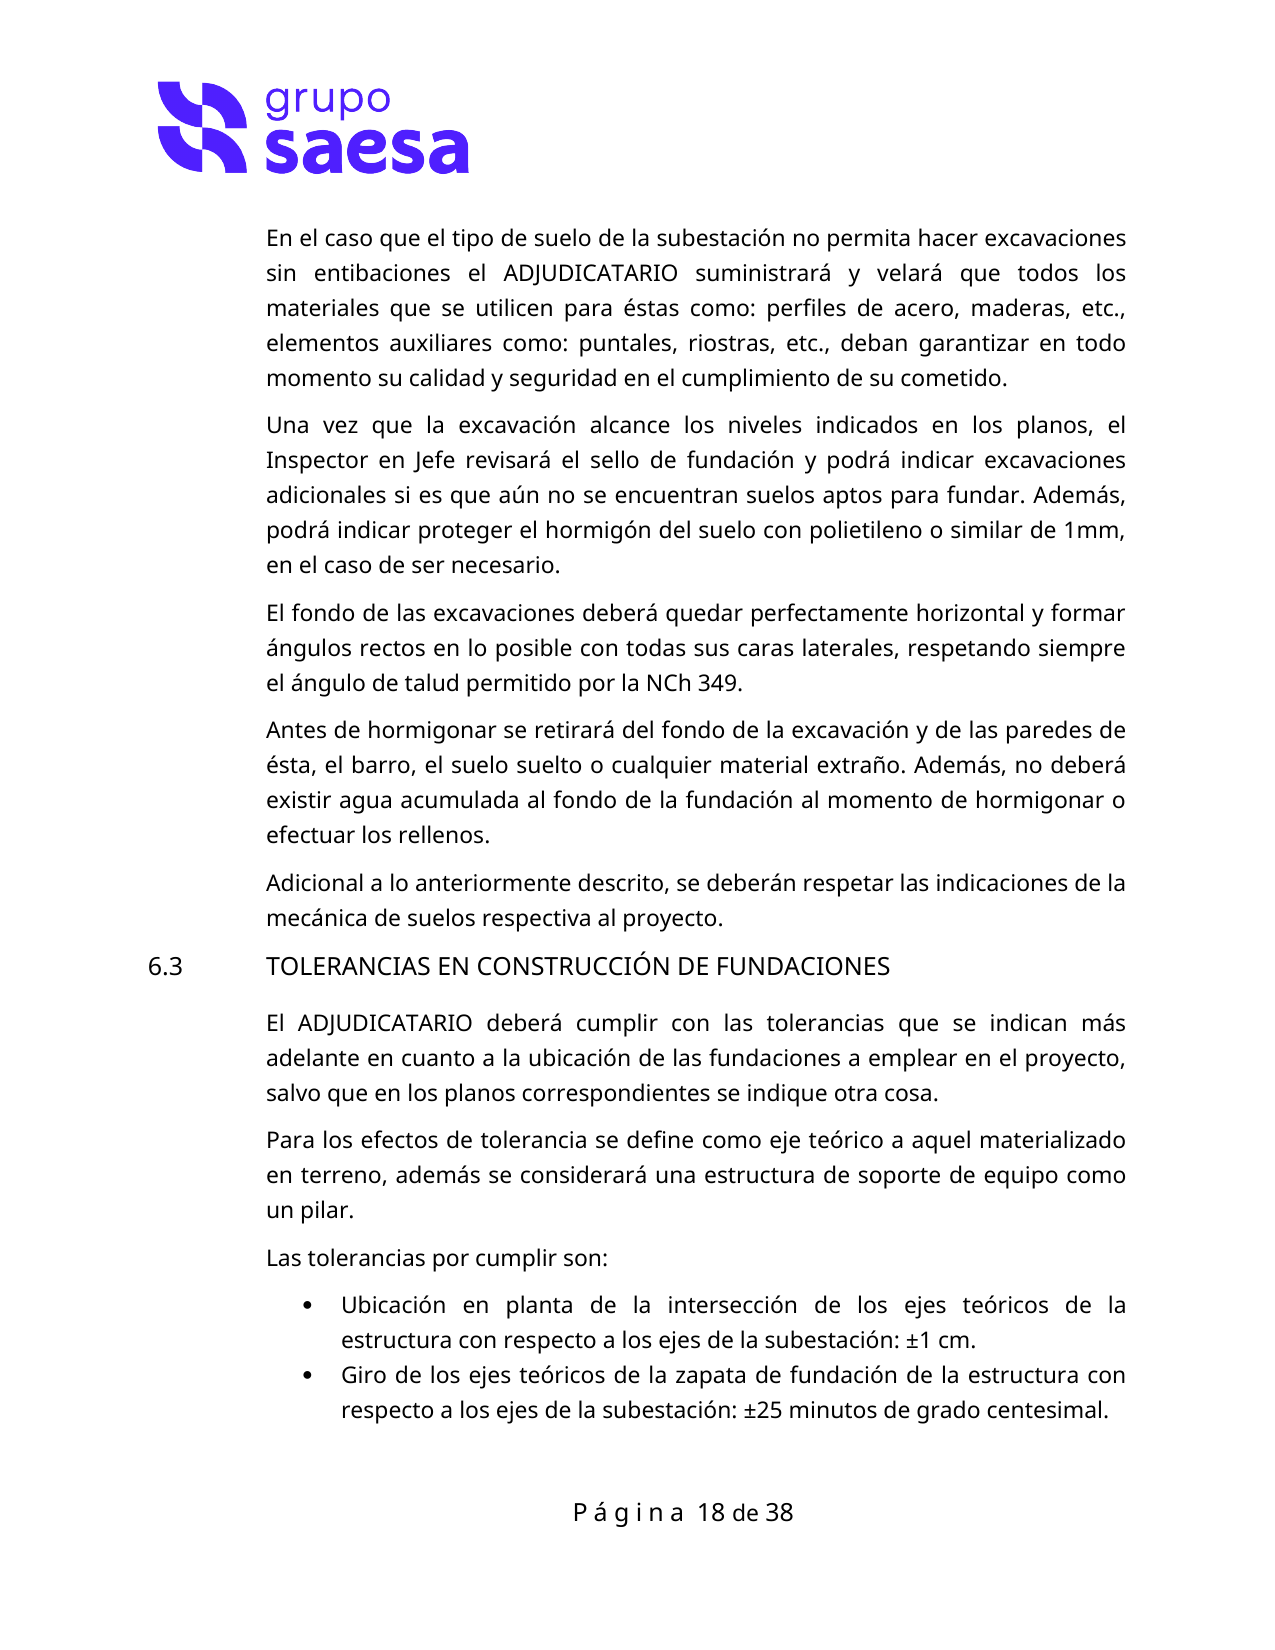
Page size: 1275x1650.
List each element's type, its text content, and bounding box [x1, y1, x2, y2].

text El ADJUDICATARIO deberá cumplir con las tolerancias que se indican más adelante en cuanto a la ubicación de las fundaciones a emplear en el proyecto, salvo que en los planos correspondientes se indique otra cosa. [266, 1006, 1127, 1108]
text Antes de hormigonar se retirará del fondo de la excavación y de las paredes de ésta, el barro, el suelo suelto o cualquier material extraño. Además, no deberá existir agua acumulada al fondo de la fundación al momento de hormigonar o efectuar los rellenos. [266, 714, 1127, 850]
subtitle TOLERANCIAS EN CONSTRUCCIÓN DE FUNDACIONES [148, 949, 1127, 983]
text Las tolerancias por cumplir son: [266, 1241, 1127, 1273]
text El fondo de las excavaciones deberá quedar perfectamente horizontal y formar ángulos rectos en lo posible con todas sus caras laterales, respetando siempre el ángulo de talud permitido por la NCh 349. [266, 596, 1127, 698]
text Para los efectos de tolerancia se define como eje teórico a aquel materializado en terreno, además se considerará una estructura de soporte de equipo como un pilar. [266, 1124, 1127, 1225]
text Adicional a lo anteriormente descrito, se deberán respetar las indicaciones de la mecánica de suelos respectiva al proyecto. [266, 866, 1127, 933]
picture [147, 73, 478, 177]
text Una vez que la excavación alcance los niveles indicados en los planos, el Inspector en Jefe revisará el sello de fundación y podrá indicar excavaciones adicionales si es que aún no se encuentran suelos aptos para fundar. Además, podrá indicar proteger el hormigón del suelo con polietileno o similar de 1mm, en el caso de ser necesario. [266, 409, 1127, 580]
text En el caso que el tipo de suelo de la subestación no permita hacer excavaciones sin entibaciones el ADJUDICATARIO suministrará y velará que todos los materiales que se utilicen para éstas como: perfiles de acero, maderas, etc., elementos auxiliares como: puntales, riostras, etc., deban garantizar en todo momento su calidad y seguridad en el cumplimiento de su cometido. [266, 221, 1127, 393]
list Ubicación en planta de la intersección de los ejes teóricos de la estructura con respecto a los ejes de la subestación: ±1 cm. [303, 1289, 1127, 1355]
list Giro de los ejes teóricos de la zapata de fundación de la estructura con respecto a los ejes de la subestación: ±25 minutos de grado centesimal. [303, 1359, 1127, 1425]
